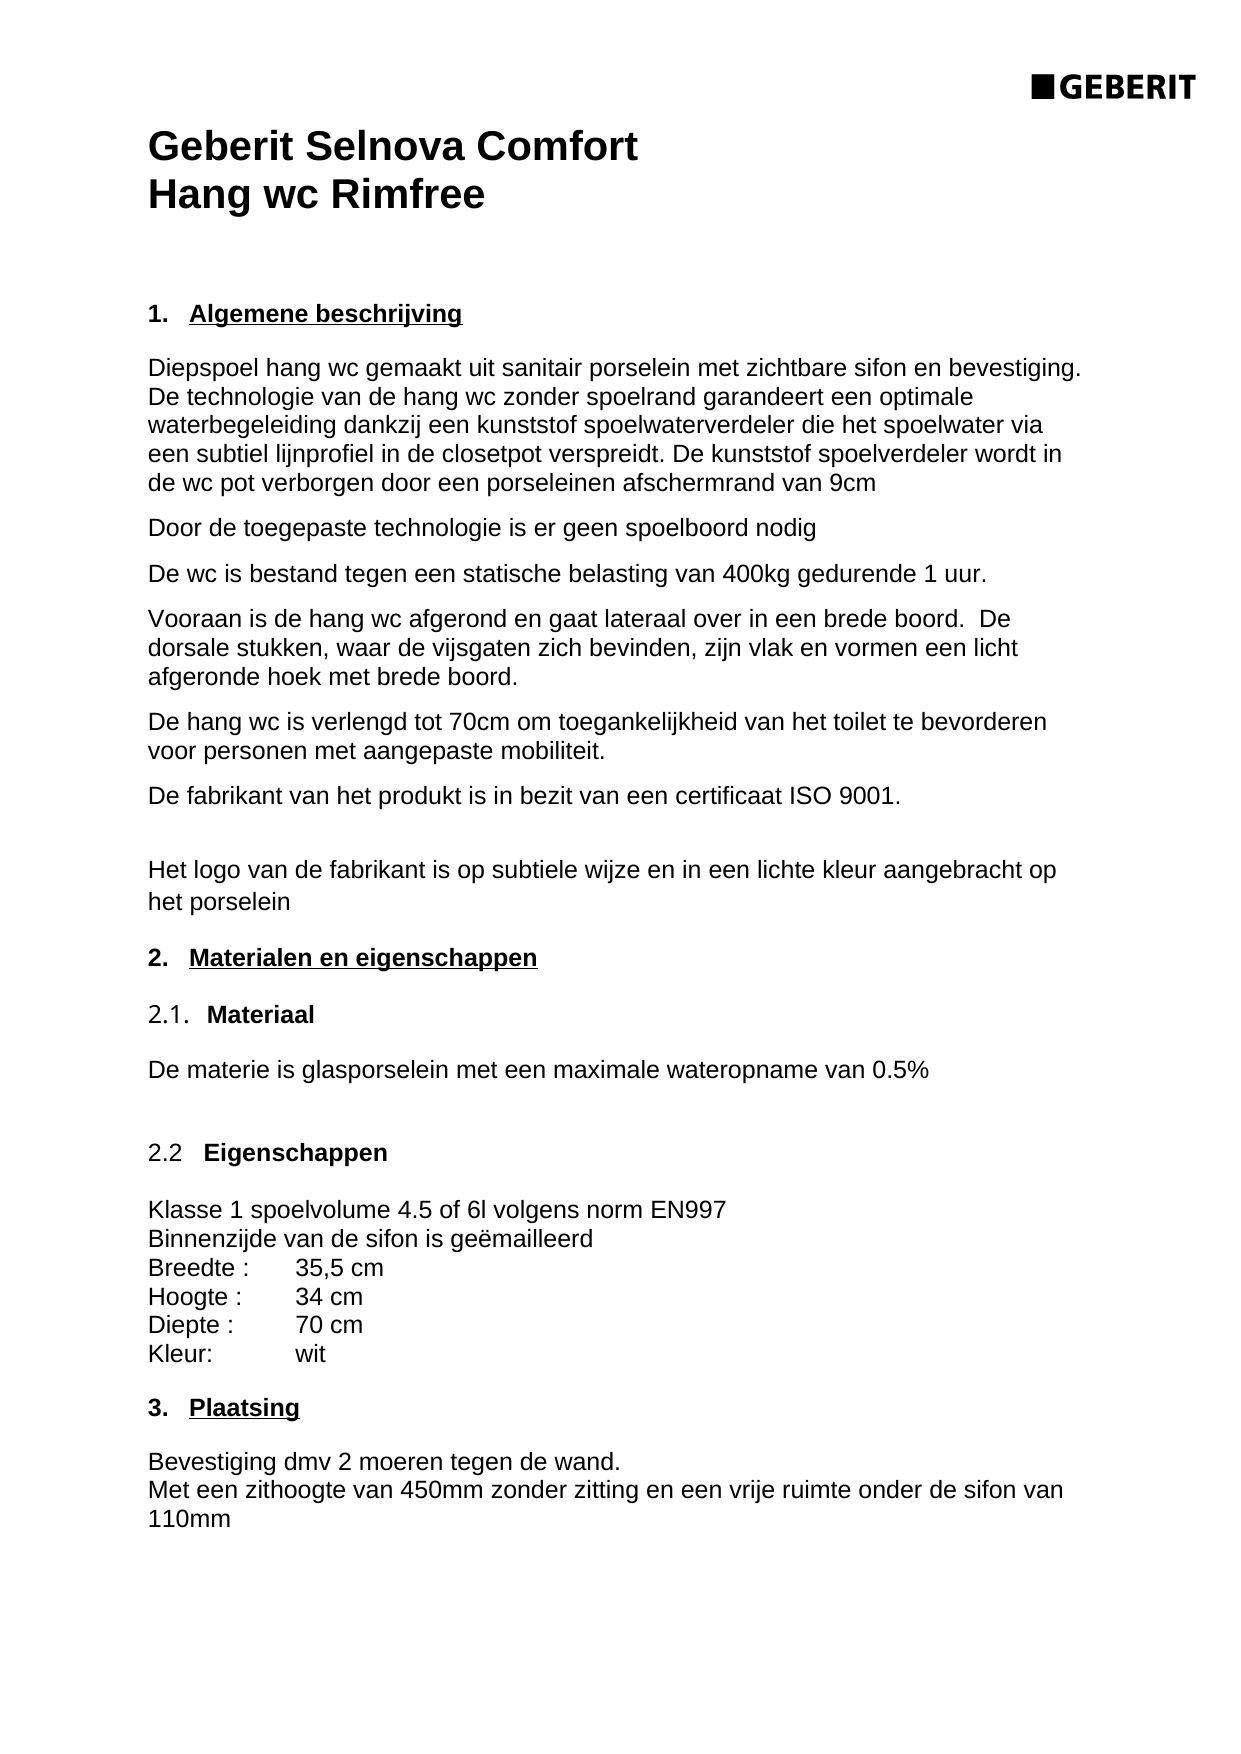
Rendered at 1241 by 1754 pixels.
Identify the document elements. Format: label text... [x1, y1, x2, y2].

list Plaatsing [148, 1393, 1093, 1422]
text Klasse 1 spoelvolume 4.5 of 6l volgens norm EN997 [148, 1195, 1093, 1224]
picture [1031, 73, 1196, 100]
list Materiaal [148, 996, 1093, 1030]
text Vooraan is de hang wc afgerond en gaat lateraal over in een brede boord. De dorsale stukken, waar de vijsgaten zich bevinden, zijn vlak en vormen een licht afgeronde hoek met brede boord. [148, 604, 1093, 691]
text De hang wc is verlengd tot 70cm om toegankelijkheid van het toilet te bevorderen voor personen met aangepaste mobiliteit. [148, 707, 1093, 765]
text Diepte : 70 cm [148, 1310, 1093, 1339]
list Algemene beschrijving [148, 299, 1093, 328]
text Hoogte : 34 cm [148, 1282, 1093, 1310]
list Materialen en eigenschappen [148, 943, 1093, 971]
text Diepspoel hang wc gemaakt uit sanitair porselein met zichtbare sifon en bevestiging. De technologie van de hang wc zonder spoelrand garandeert een optimale waterbegeleiding dankzij een kunststof spoelwaterverdeler die het spoelwater via een subtiel lijnprofiel in de closetpot verspreidt. De kunststof spoelverdeler wordt in de wc pot verborgen door een porseleinen afschermrand van 9cm [148, 353, 1093, 497]
text De fabrikant van het produkt is in bezit van een certificaat ISO 9001. [148, 781, 1093, 810]
text Kleur: wit [148, 1339, 1093, 1368]
text 2.2 Eigenschappen [148, 1138, 1093, 1167]
text Breedte : 35,5 cm [148, 1253, 1093, 1282]
text Het logo van de fabrikant is op subtiele wijze en in een lichte kleur aangebracht op het porselein [148, 856, 1093, 915]
text Bevestiging dmv 2 moeren tegen de wand. [148, 1447, 1093, 1475]
text De materie is glasporselein met een maximale wateropname van 0.5% [148, 1055, 1093, 1084]
text Door de toegepaste technologie is er geen spoelboord nodig [148, 513, 1093, 542]
text Binnenzijde van de sifon is geëmailleerd [148, 1224, 1093, 1253]
text De wc is bestand tegen een statische belasting van 400kg gedurende 1 uur. [148, 559, 1093, 588]
text Met een zithoogte van 450mm zonder zitting en een vrije ruimte onder de sifon van 110mm [148, 1475, 1093, 1533]
